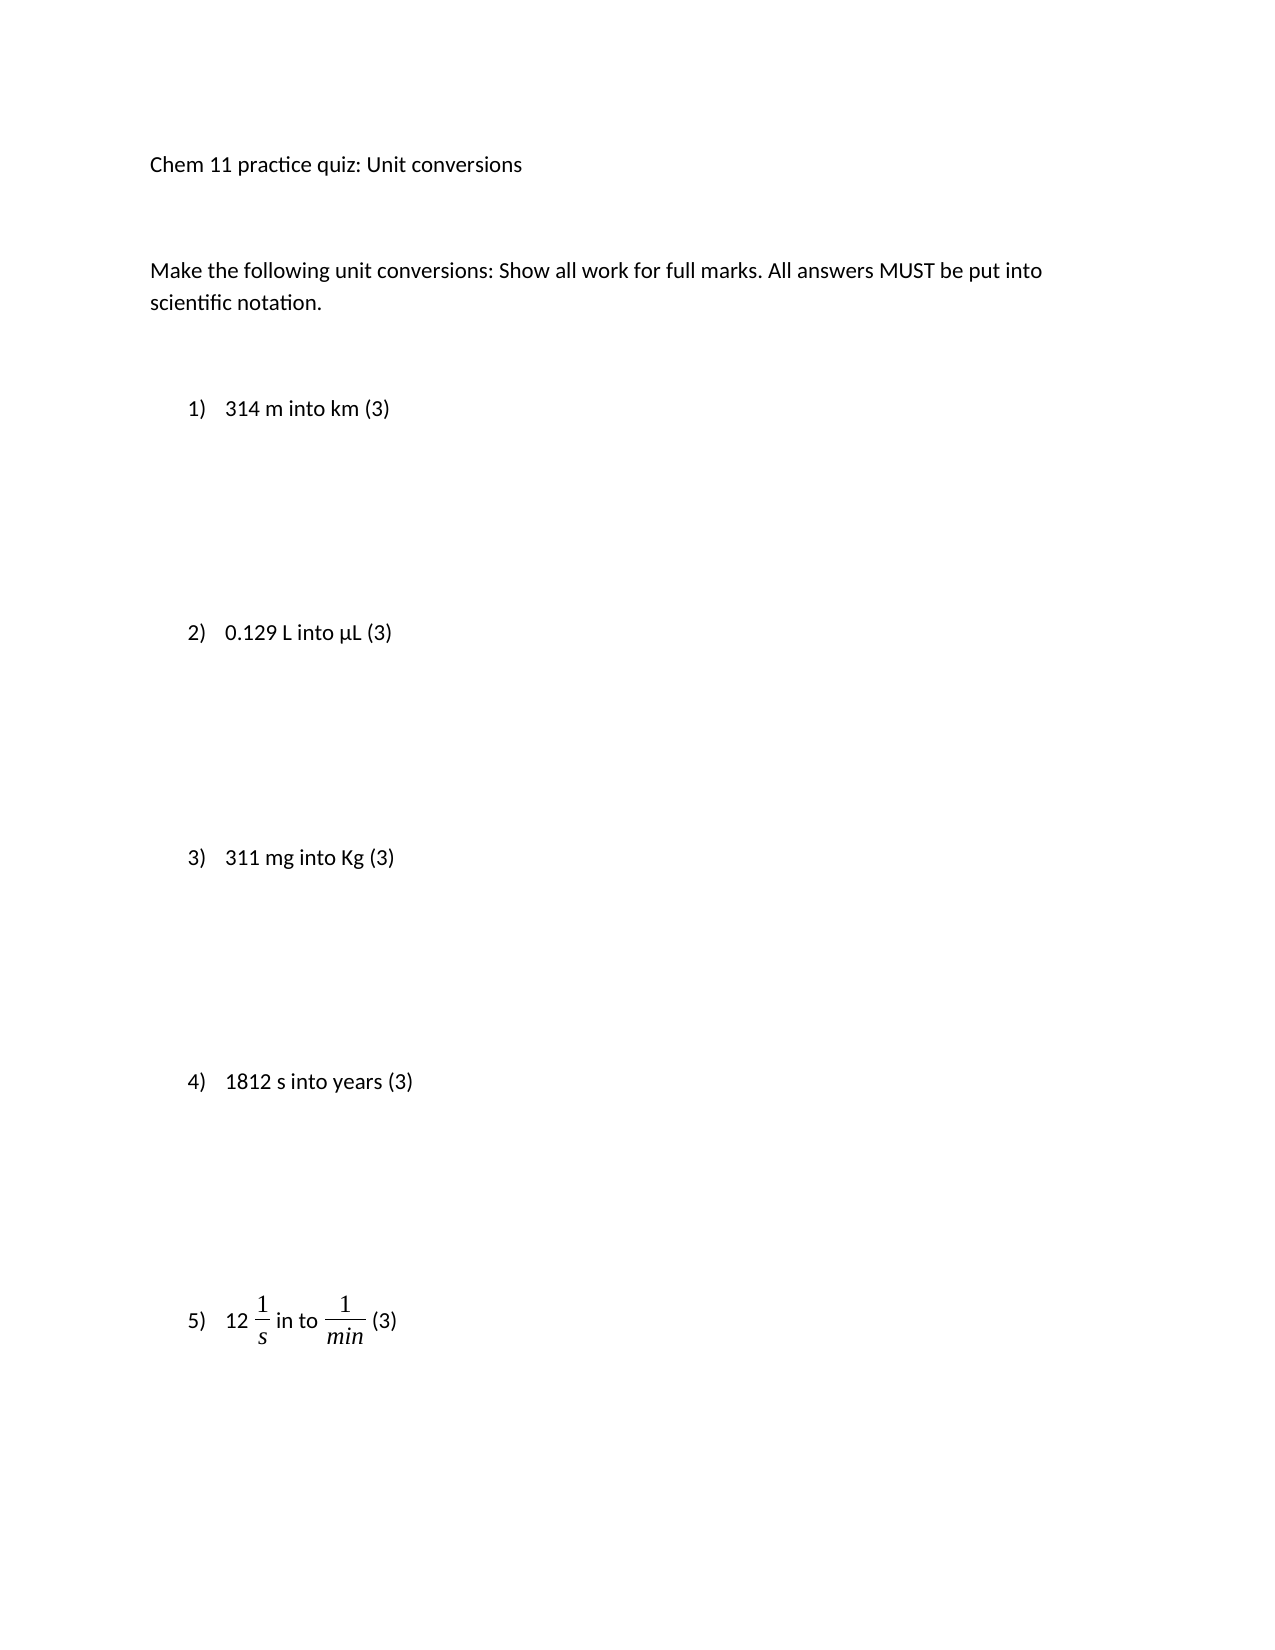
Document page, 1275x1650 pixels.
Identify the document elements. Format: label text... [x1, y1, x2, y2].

list 311 mg into Kg (3) [187, 843, 1125, 871]
list 314 m into km (3) [187, 394, 1125, 422]
list 0.129 L into μL (3) [187, 618, 1125, 646]
text Chem 11 practice quiz: Unit conversions [150, 150, 1125, 178]
list 1812 s into years (3) [187, 1067, 1125, 1095]
text Make the following unit conversions: Show all work for full marks. All answers MUST be put into scientific notation. [150, 256, 1125, 316]
list 12 in to (3) [187, 1291, 1125, 1350]
